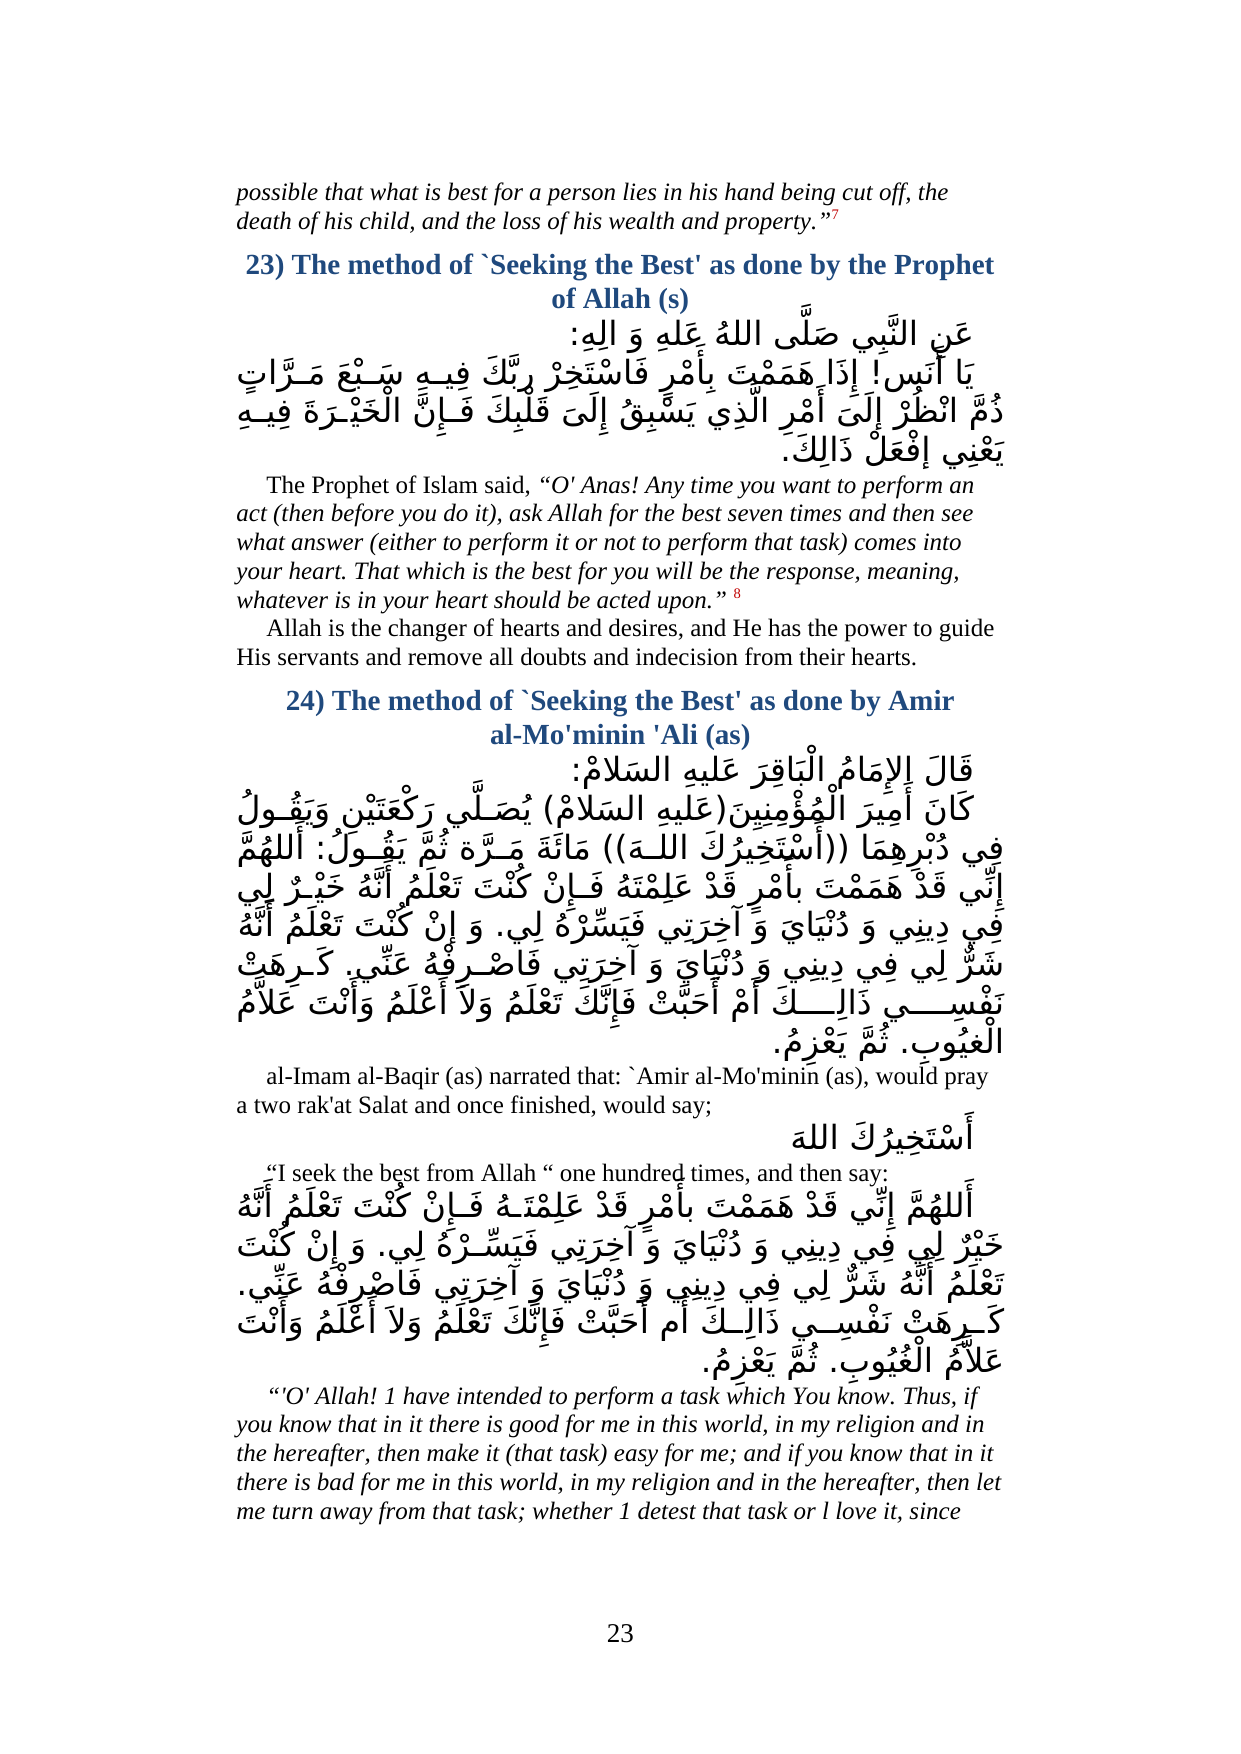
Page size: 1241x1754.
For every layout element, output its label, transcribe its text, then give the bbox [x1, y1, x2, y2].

text The Prophet of Islam said, “O' Anas! Any time you want to perform an act (then before you do it), ask Allah for the best seven times and then see what answer (either to perform it or not to perform that task) comes into your heart. That which is the best for you will be the response, meaning, whatever is in your heart should be acted upon.” 8 [236, 470, 1004, 613]
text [236, 1381, 1004, 1524]
text قَالَ الإِمَامُ الْبَاقِرَ عَليهِ السَلامْ: [236, 751, 1004, 789]
subtitle 23) The method of `Seeking the Best' as done by the Prophet of Allah (s) [236, 247, 1004, 314]
text “I seek the best from Allah “ one hundred times, and then say: [236, 1158, 1004, 1186]
text al‑Imam al‑Baqir (as) narrated that: `Amir al‑Mo'minin (as), would pray a two rak'at Salat and once finished, would say; [236, 1061, 1004, 1119]
text أَللهُمَّ إِنِّي قَدْ هَمَمْتَ بأَمْرٍ قَدْ عَلِمْتَهُ فَإِنْ كُنْتَ تَعْلَمُ أَنَّهُ خَيْرٌ لِي فِي دِينِي وَ دُنْيَايَ وَ آخِرَتِي فَيَسِّرْهُ لِي. وَ إِنْ كُنْتَ تَعْلَمُ أَنَّهُ شَرٌّ لِي فِي دِينِي وَ دُنْيَايَ وَ آخِرَتِي فَاصْرِفْهُ عَنِّي. كَرِهَتْ نَفْسِي ذَالِكَ أَم أَحَبَّتْ فَإِنَّكَ تَعْلَمُ وَلاَ أَعْلَمُ وَأَنْتَ عَلاَّمُ الْغُيُوبِ. ثُمَّ يَعْزِمُ. [236, 1186, 1004, 1381]
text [236, 177, 1004, 235]
text يَا أَنَس! إِذَا هَمَمْتَ بِأَمْرٍ فَاسْتَخِرْ ربَّكَ فِيهِ سَبْعَ مَرَّاتٍ ذُمَّ انْظُرْ إلَىَ أَمْرِ الَّذِي يَسْبِقُ إِلَىَ قَلْبِكَ فَإِنَّ الْخَيْرَةَ فِيهِ يَعْنِي إفْعَلْ ذَالِكَ. [236, 353, 1004, 470]
text عَنِ النَّبِي صَلَّى اللهُ عَلهِ وَ الِهِ: [236, 314, 1004, 353]
text أَسْتَخِيرُكَ اللهَ [236, 1119, 1004, 1158]
text Allah is the changer of hearts and desires, and He has the power to guide His servants and remove all doubts and indecision from their hearts. [236, 613, 1004, 671]
subtitle 24) The method of `Seeking the Best' as done by Amir al‑Mo'minin 'Ali (as) [236, 683, 1004, 751]
text كَانَ أَمِيرَ الْمُؤْمِنِيِنَ(عَليهِ السَلامْ) يُصَلَّي رَكْعَتَيْنِ وَيَقُولُ فِي دُبْرِهِمَا ((أَسْتَخِيرُكَ اللهَ)) مَائَةَ مَرَّة ثُمَّ يَقُولُ: أَللهُمَّ إِنِّي قَدْ هَمَمْتَ بأَمْرٍ قَدْ عَلِمْتَهُ فَإِنْ كُنْتَ تَعْلَمُ أَنَّهُ خَيْرٌ لِي فِي دِينِي وَ دُنْيَايَ وَ آخِرَتِي فَيَسِّرْهُ لِي. وَ إنْ كُنْتَ تَعْلَمُ أَنَّهُ شَرٌّ لِي فِي دِينِي وَ دُنْيَايَ وَ آخِرَتِي فَاصْرِفْهُ عَنِّي. كَرِهَتْ نَفْسِي ذَالِكَ أَمْ أَحَبَّتْ فَإِنَّكَ تَعْلَمُ وَلاَ أَعْلَمُ وَأَنْتَ عَلاَّمُ الْغيُوبِ. ثُمَّ يَعْزِمُ. [236, 789, 1004, 1061]
